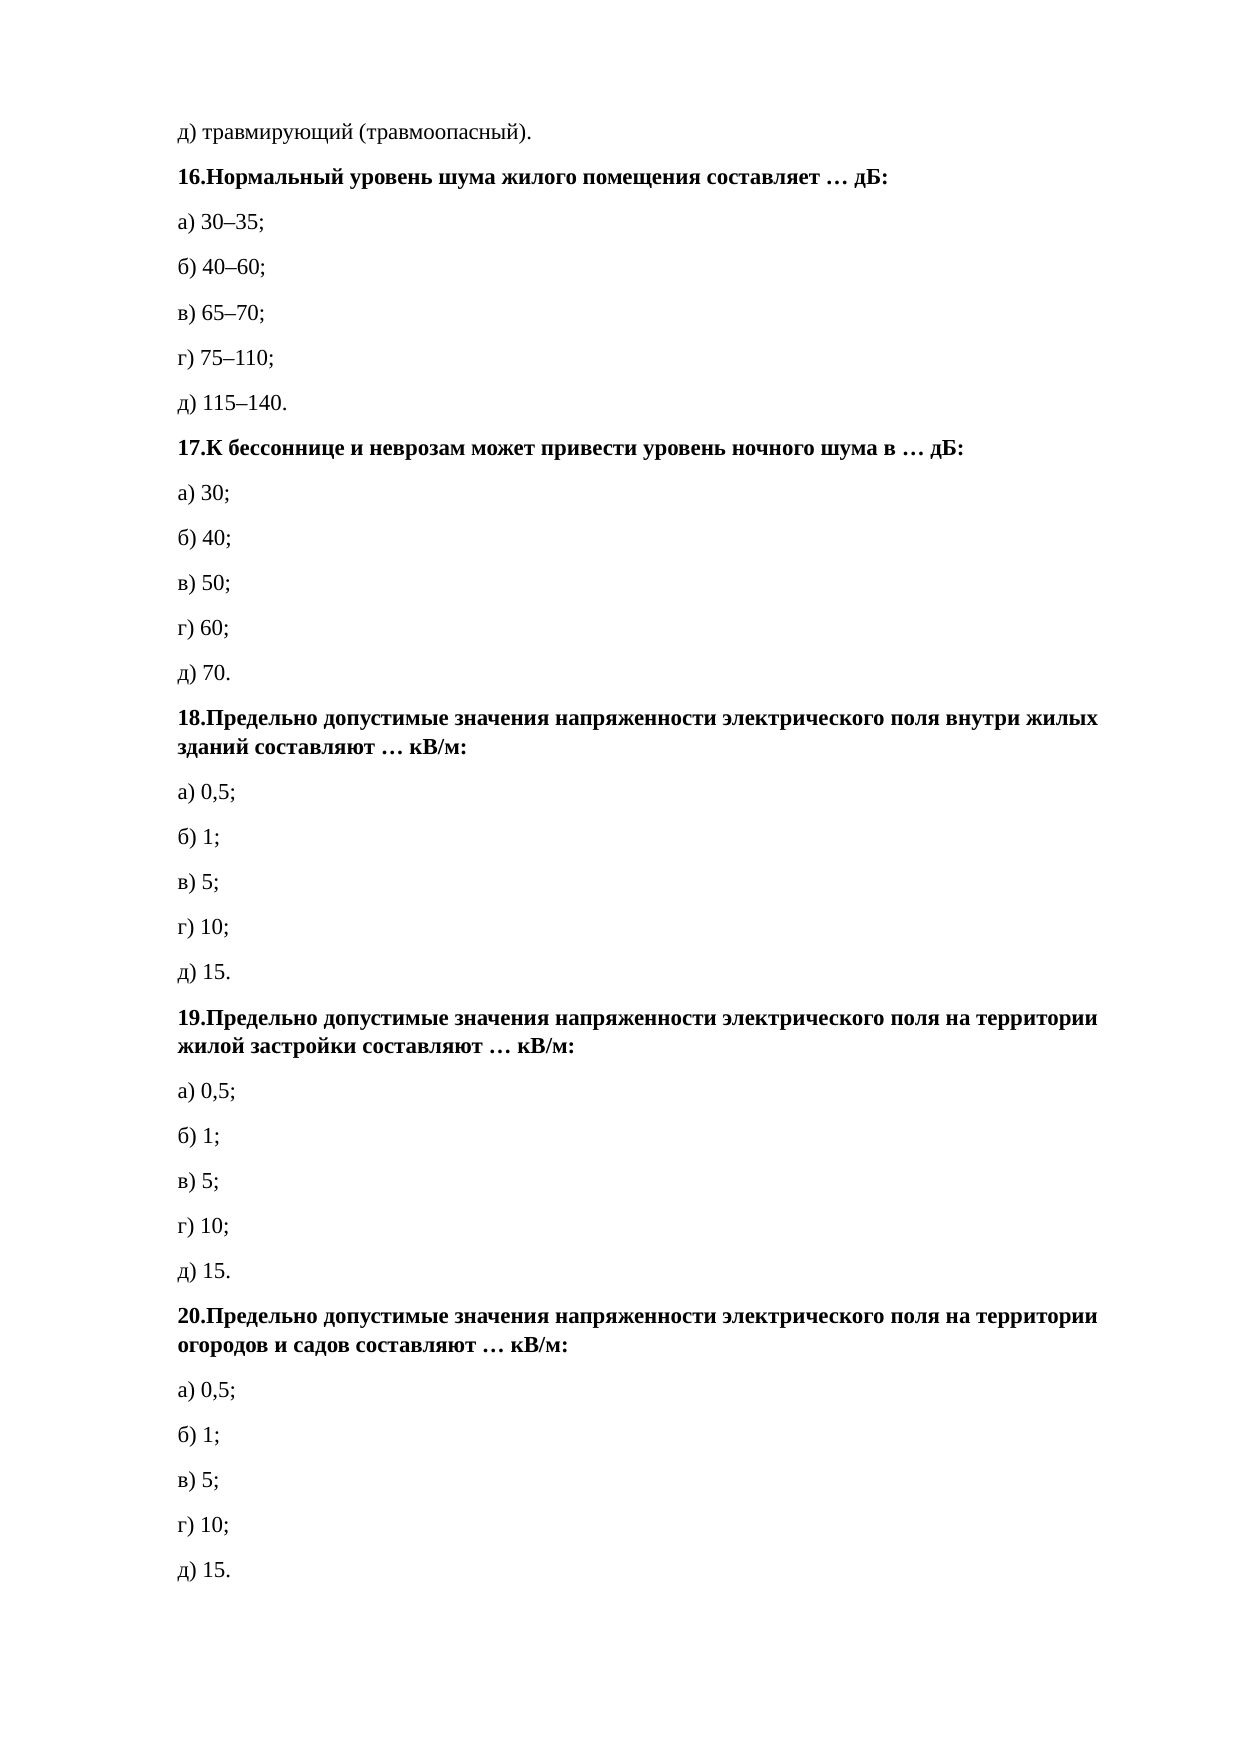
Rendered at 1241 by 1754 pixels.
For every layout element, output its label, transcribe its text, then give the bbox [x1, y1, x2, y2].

text д) травмирующий (травмоопасный). [177, 118, 1152, 144]
text д) 15. [177, 958, 1152, 985]
text г) 10; [177, 1212, 1152, 1239]
text б) 40; [177, 524, 1152, 550]
text в) 5; [177, 1466, 1152, 1493]
text г) 10; [177, 913, 1152, 940]
text а) 30; [177, 479, 1152, 505]
text 16.Нормальный уровень шума жилого помещения составляет … дБ: [177, 163, 1152, 189]
text 19.Предельно допустимые значения напряженности электрического поля на территории жилой застройки составляют … кВ/м: [177, 1003, 1152, 1058]
text д) 70. [177, 659, 1152, 686]
text г) 10; [177, 1511, 1152, 1538]
text б) 1; [177, 1421, 1152, 1448]
text д) 15. [177, 1257, 1152, 1284]
text а) 30–35; [177, 208, 1152, 235]
text 20.Предельно допустимые значения напряженности электрического поля на территории огородов и садов составляют … кВ/м: [177, 1303, 1152, 1357]
text д) 115–140. [177, 389, 1152, 415]
text б) 40–60; [177, 253, 1152, 280]
text а) 0,5; [177, 1376, 1152, 1402]
text в) 5; [177, 1167, 1152, 1194]
text б) 1; [177, 1122, 1152, 1148]
text 17.К бессоннице и неврозам может привести уровень ночного шума в … дБ: [177, 434, 1152, 460]
text в) 65–70; [177, 298, 1152, 325]
text в) 5; [177, 868, 1152, 894]
text а) 0,5; [177, 1077, 1152, 1103]
text в) 50; [177, 569, 1152, 596]
text 18.Предельно допустимые значения напряженности электрического поля внутри жилых зданий составляют … кВ/м: [177, 704, 1152, 759]
text г) 60; [177, 614, 1152, 641]
text г) 75–110; [177, 344, 1152, 370]
text д) 15. [177, 1557, 1152, 1583]
text а) 0,5; [177, 778, 1152, 804]
text б) 1; [177, 823, 1152, 849]
